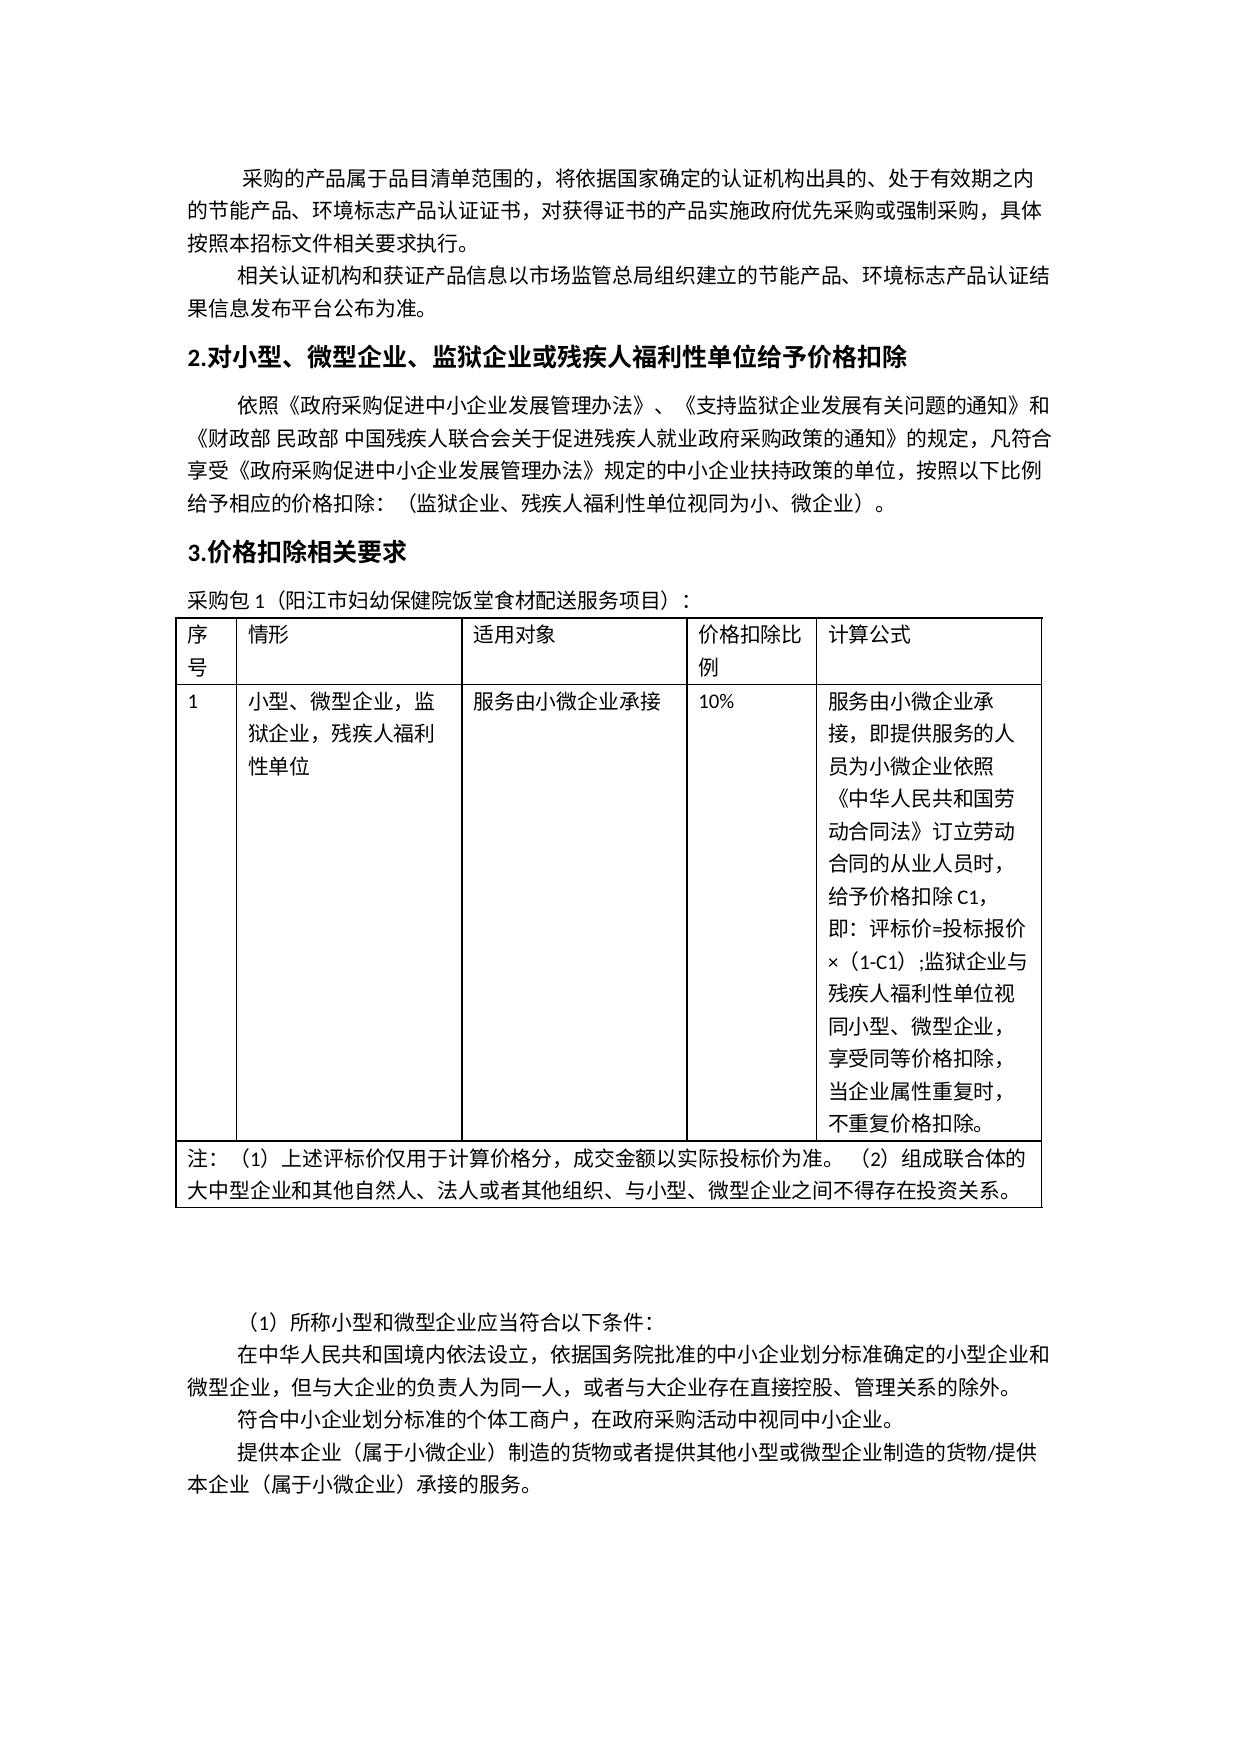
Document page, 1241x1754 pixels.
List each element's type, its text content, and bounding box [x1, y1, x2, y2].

text 提供本企业（属于小微企业）制造的货物或者提供其他小型或微型企业制造的货物/提供本企业（属于小微企业）承接的服务。 [187, 1436, 1053, 1501]
table_header 序号 [177, 619, 236, 683]
table_header 适用对象 [463, 619, 686, 683]
text 符合中小企业划分标准的个体工商户，在政府采购活动中视同中小企业。 [187, 1403, 1053, 1436]
table_cell 小型、微型企业，监狱企业，残疾人福利性单位 [237, 685, 461, 1140]
text 依照《政府采购促进中小企业发展管理办法》、《支持监狱企业发展有关问题的通知》和《财政部 民政部 中国残疾人联合会关于促进残疾人就业政府采购政策的通知》的规定，凡符合享受《政府采购促进中小企业发展管理办法》规定的中小企业扶持政策的单位，按照以下比例给予相应的价格扣除：（监狱企业、残疾人福利性单位视同为小、微企业）。 [187, 389, 1053, 519]
table_cell 服务由小微企业承接 [463, 685, 686, 1140]
table_header 计算公式 [817, 619, 1041, 683]
text 3.价格扣除相关要求 [187, 519, 1053, 584]
table_header 价格扣除比例 [688, 619, 816, 683]
text 采购的产品属于品目清单范围的，将依据国家确定的认证机构出具的、处于有效期之内的节能产品、环境标志产品认证证书，对获得证书的产品实施政府优先采购或强制采购，具体按照本招标文件相关要求执行。 [187, 162, 1053, 259]
text 相关认证机构和获证产品信息以市场监管总局组织建立的节能产品、环境标志产品认证结果信息发布平台公布为准。 [187, 259, 1053, 324]
table_cell 注：（1）上述评标价仅用于计算价格分，成交金额以实际投标价为准。 （2）组成联合体的大中型企业和其他自然人、法人或者其他组织、与小型、微型企业之间不得存在投资关系。 [177, 1142, 1041, 1207]
text 2.对小型、微型企业、监狱企业或残疾人福利性单位给予价格扣除 [187, 324, 1053, 389]
table_cell 10% [688, 685, 816, 1140]
text （1）所称小型和微型企业应当符合以下条件： [187, 1306, 1053, 1338]
text 采购包1（阳江市妇幼保健院饭堂食材配送服务项目）： [187, 584, 1053, 617]
table_cell 1 [177, 685, 236, 1140]
table_header 情形 [237, 619, 461, 683]
table_cell 服务由小微企业承接，即提供服务的人员为小微企业依照《中华人民共和国劳动合同法》订立劳动合同的从业人员时，给予价格扣除C1，即：评标价=投标报价×（1-C1）;监狱企业与残疾人福利性单位视同小型、微型企业，享受同等价格扣除，当企业属性重复时，不重复价格扣除。 [817, 685, 1041, 1140]
text 在中华人民共和国境内依法设立，依据国务院批准的中小企业划分标准确定的小型企业和微型企业，但与大企业的负责人为同一人，或者与大企业存在直接控股、管理关系的除外。 [187, 1338, 1053, 1403]
